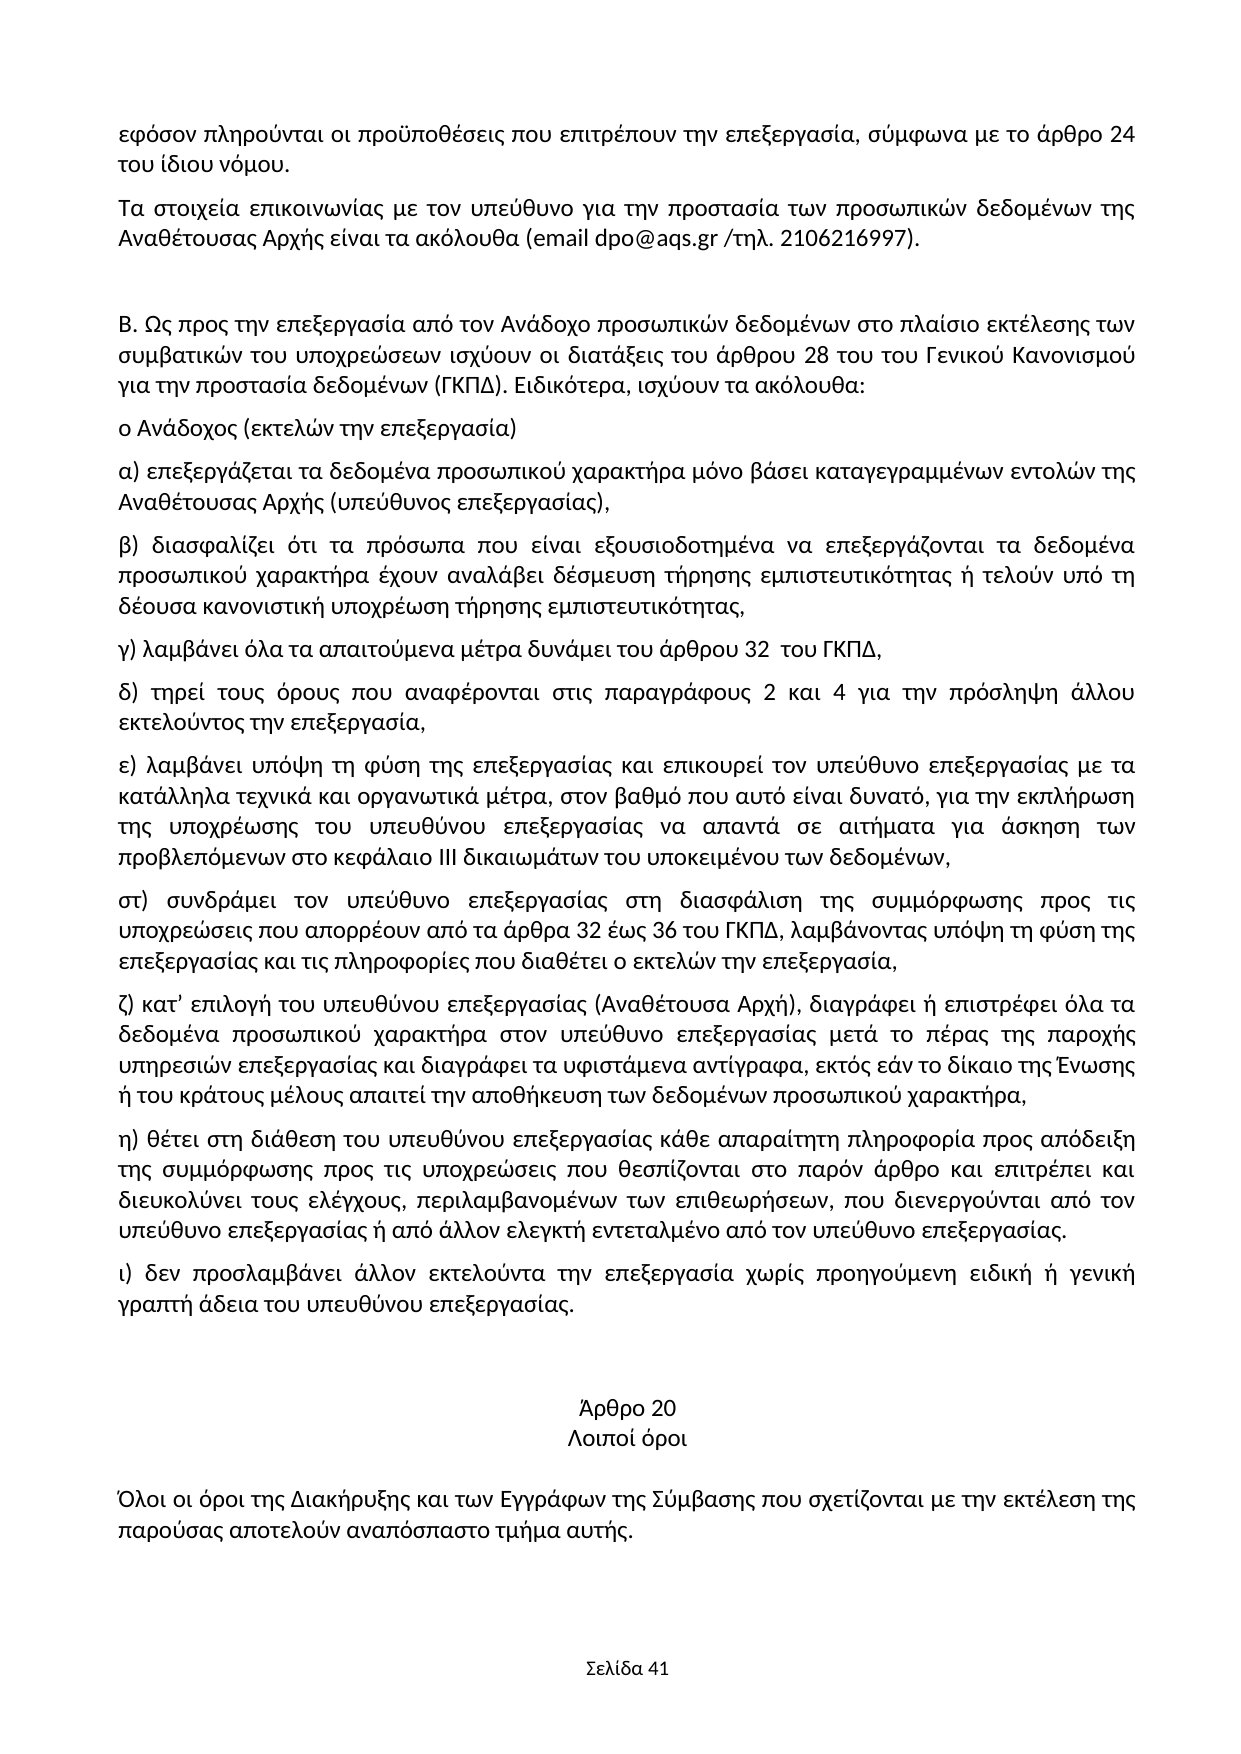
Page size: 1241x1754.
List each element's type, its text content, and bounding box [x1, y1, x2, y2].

text Τα στοιχεία επικοινωνίας με τον υπεύθυνο για την προστασία των προσωπικών δεδομένων της Αναθέτουσας Αρχής είναι τα ακόλουθα (email dpo@aqs.gr /τηλ. 2106216997). [118, 192, 1137, 253]
text Λοιποί όροι [118, 1422, 1137, 1453]
text Άρθρο 20 [118, 1392, 1137, 1422]
text δ) τηρεί τους όρους που αναφέρονται στις παραγράφους 2 και 4 για την πρόσληψη άλλου εκτελούντος την επεξεργασία, [118, 676, 1137, 737]
text Όλοι οι όροι της Διακήρυξης και των Εγγράφων της Σύμβασης που σχετίζονται με την εκτέλεση της παρούσας αποτελούν αναπόσπαστο τμήμα αυτής. [118, 1483, 1137, 1544]
text γ) λαμβάνει όλα τα απαιτούμενα μέτρα δυνάμει του άρθρου 32 του ΓΚΠΔ, [118, 633, 1137, 663]
text ο Ανάδοχος (εκτελών την επεξεργασία) [118, 412, 1137, 443]
text στ) συνδράμει τον υπεύθυνο επεξεργασίας στη διασφάλιση της συμμόρφωσης προς τις υποχρεώσεις που απορρέουν από τα άρθρα 32 έως 36 του ΓΚΠΔ, λαμβάνοντας υπόψη τη φύση της επεξεργασίας και τις πληροφορίες που διαθέτει ο εκτελών την επεξεργασία, [118, 884, 1137, 976]
text ζ) κατ’ επιλογή του υπευθύνου επεξεργασίας (Αναθέτουσα Αρχή), διαγράφει ή επιστρέφει όλα τα δεδομένα προσωπικού χαρακτήρα στον υπεύθυνο επεξεργασίας μετά το πέρας της παροχής υπηρεσιών επεξεργασίας και διαγράφει τα υφιστάμενα αντίγραφα, εκτός εάν το δίκαιο της Ένωσης ή του κράτους μέλους απαιτεί την αποθήκευση των δεδομένων προσωπικού χαρακτήρα, [118, 988, 1137, 1110]
text η) θέτει στη διάθεση του υπευθύνου επεξεργασίας κάθε απαραίτητη πληροφορία προς απόδειξη της συμμόρφωσης προς τις υποχρεώσεις που θεσπίζονται στο παρόν άρθρο και επιτρέπει και διευκολύνει τους ελέγχους, περιλαμβανομένων των επιθεωρήσεων, που διενεργούνται από τον υπεύθυνο επεξεργασίας ή από άλλον ελεγκτή εντεταλμένο από τον υπεύθυνο επεξεργασίας. [118, 1123, 1137, 1245]
text α) επεξεργάζεται τα δεδομένα προσωπικού χαρακτήρα μόνο βάσει καταγεγραμμένων εντολών της Αναθέτουσας Αρχής (υπεύθυνος επεξεργασίας), [118, 455, 1137, 516]
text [118, 118, 1137, 179]
text B. Ως προς την επεξεργασία από τον Ανάδοχο προσωπικών δεδομένων στο πλαίσιο εκτέλεσης των συμβατικών του υποχρεώσεων ισχύουν οι διατάξεις του άρθρου 28 του του Γενικού Κανονισμού για την προστασία δεδομένων (ΓΚΠΔ). Ειδικότερα, ισχύουν τα ακόλουθα: [118, 308, 1137, 400]
text ε) λαμβάνει υπόψη τη φύση της επεξεργασίας και επικουρεί τον υπεύθυνο επεξεργασίας με τα κατάλληλα τεχνικά και οργανωτικά μέτρα, στον βαθμό που αυτό είναι δυνατό, για την εκπλήρωση της υποχρέωσης του υπευθύνου επεξεργασίας να απαντά σε αιτήματα για άσκηση των προβλεπόμενων στο κεφάλαιο III δικαιωμάτων του υποκειμένου των δεδομένων, [118, 749, 1137, 872]
text ι) δεν προσλαμβάνει άλλον εκτελούντα την επεξεργασία χωρίς προηγούμενη ειδική ή γενική γραπτή άδεια του υπευθύνου επεξεργασίας. [118, 1257, 1137, 1318]
text β) διασφαλίζει ότι τα πρόσωπα που είναι εξουσιοδοτημένα να επεξεργάζονται τα δεδομένα προσωπικού χαρακτήρα έχουν αναλάβει δέσμευση τήρησης εμπιστευτικότητας ή τελούν υπό τη δέουσα κανονιστική υποχρέωση τήρησης εμπιστευτικότητας, [118, 529, 1137, 620]
